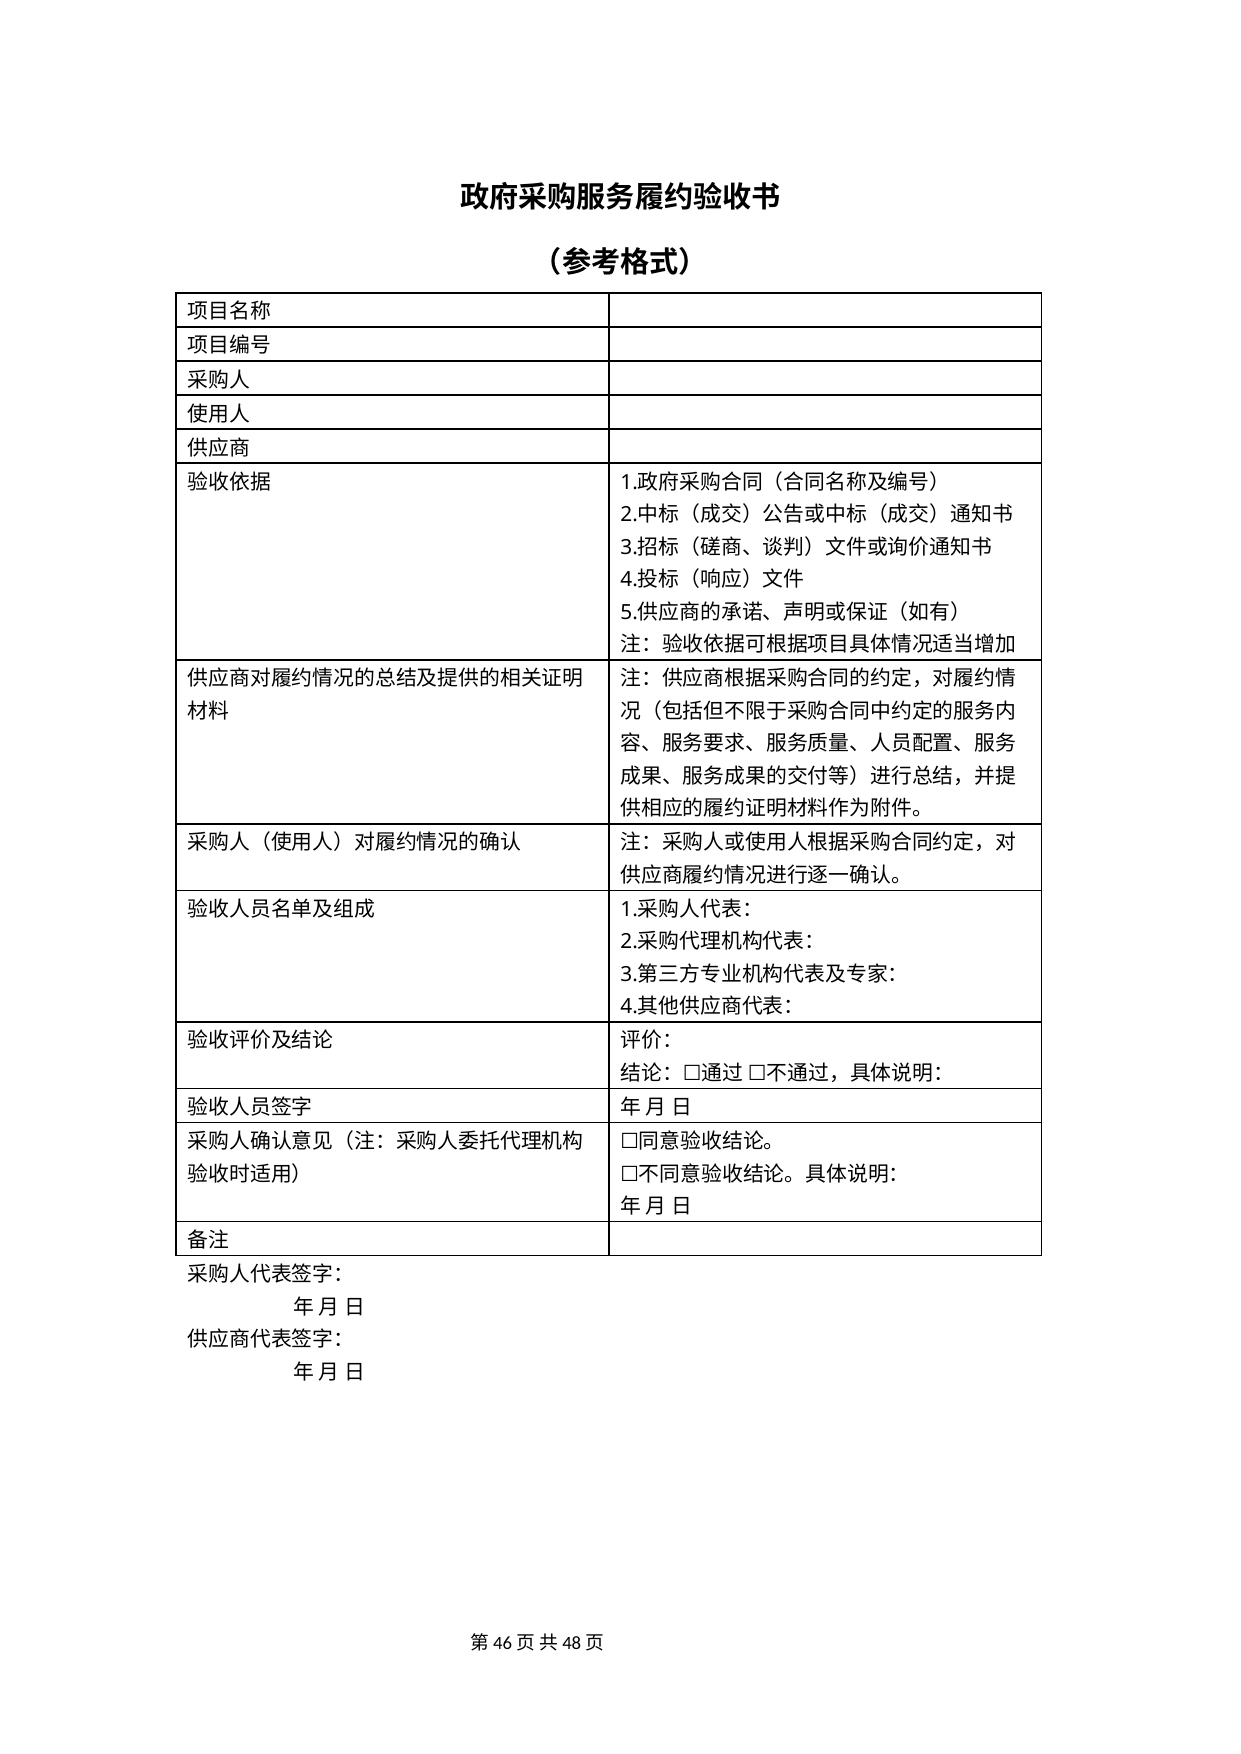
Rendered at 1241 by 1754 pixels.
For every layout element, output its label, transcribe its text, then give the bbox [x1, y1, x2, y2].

text 年 月 日 [187, 1289, 1053, 1321]
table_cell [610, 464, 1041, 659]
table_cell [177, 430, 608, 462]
text （参考格式） [187, 227, 1053, 292]
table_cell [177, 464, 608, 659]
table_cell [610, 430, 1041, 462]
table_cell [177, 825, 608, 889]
text 年 月 日 [187, 1354, 1053, 1386]
text 政府采购服务履约验收书 [187, 162, 1053, 227]
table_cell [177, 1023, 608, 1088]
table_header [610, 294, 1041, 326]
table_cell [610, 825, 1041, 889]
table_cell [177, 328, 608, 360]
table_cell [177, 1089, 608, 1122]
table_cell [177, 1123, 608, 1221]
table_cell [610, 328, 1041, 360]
text 采购人代表签字： [187, 1256, 1053, 1289]
text 供应商代表签字： [187, 1321, 1053, 1354]
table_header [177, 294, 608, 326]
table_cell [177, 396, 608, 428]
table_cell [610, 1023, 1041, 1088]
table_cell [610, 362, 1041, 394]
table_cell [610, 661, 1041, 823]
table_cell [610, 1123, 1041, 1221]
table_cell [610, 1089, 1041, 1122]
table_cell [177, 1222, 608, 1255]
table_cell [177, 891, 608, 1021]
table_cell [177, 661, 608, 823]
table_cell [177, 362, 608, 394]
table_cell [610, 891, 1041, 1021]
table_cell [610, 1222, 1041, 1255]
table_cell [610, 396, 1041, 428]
